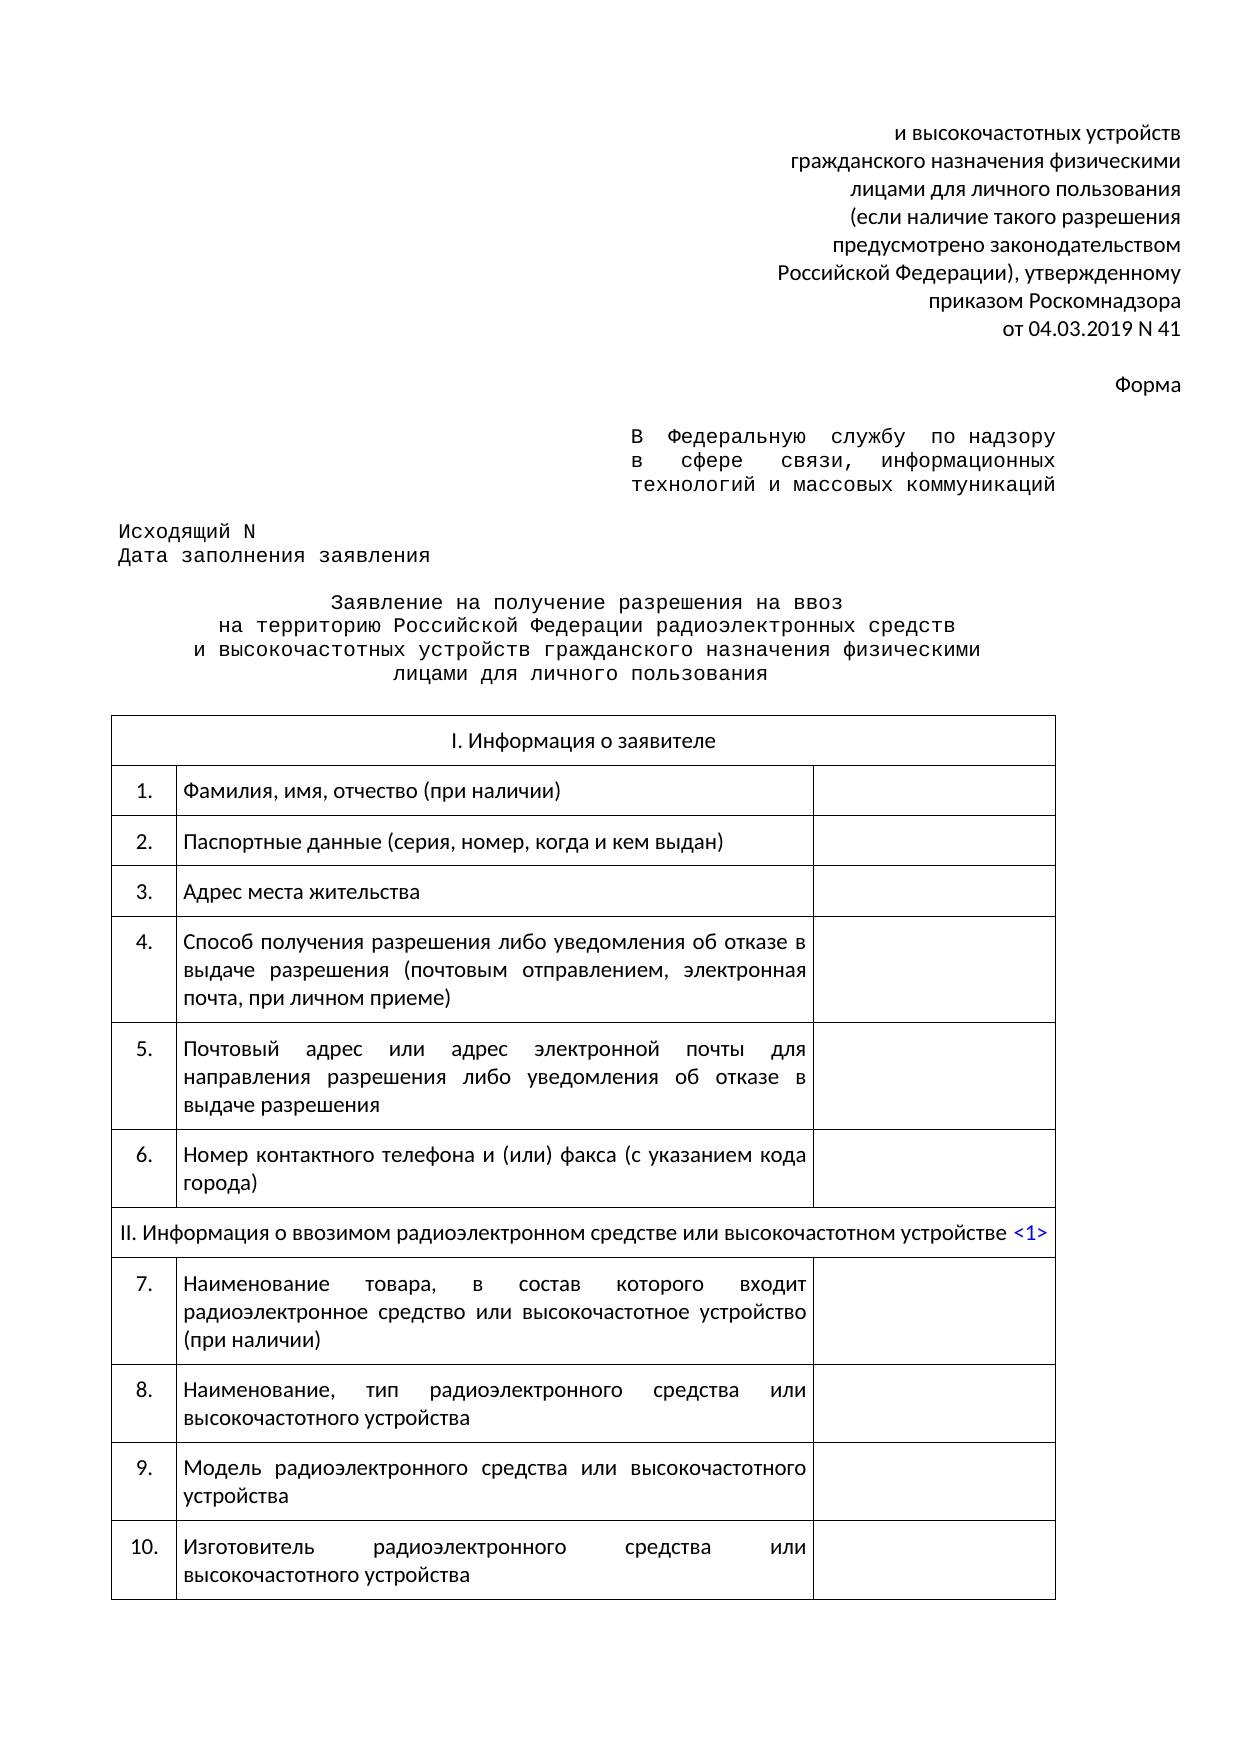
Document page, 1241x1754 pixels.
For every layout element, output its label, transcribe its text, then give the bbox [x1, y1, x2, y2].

text в сфере связи, информационных [118, 450, 1181, 474]
table_cell Изготовитель радиоэлектронного средства или высокочастотного устройства [177, 1521, 813, 1598]
text от 04.03.2019 N 41 [118, 314, 1181, 342]
text (если наличие такого разрешения [118, 202, 1181, 230]
table_cell Адрес места жительства [177, 866, 813, 916]
text лицами для личного пользования [118, 174, 1181, 202]
text Форма [118, 370, 1181, 398]
table_cell Наименование товара, в состав которого входит радиоэлектронное средство или высокочастотное устройство (при наличии) [177, 1258, 813, 1363]
text предусмотрено законодательством [118, 230, 1181, 258]
table_cell [814, 1365, 1055, 1442]
table_cell Способ получения разрешения либо уведомления об отказе в выдаче разрешения (почтовым отправлением, электронная почта, при личном приеме) [177, 917, 813, 1022]
table_cell Номер контактного телефона и (или) факса (с указанием кода города) [177, 1130, 813, 1207]
table_cell [814, 866, 1055, 916]
table_cell [814, 1130, 1055, 1207]
text и высокочастотных устройств гражданского назначения физическими [118, 639, 1181, 663]
table_cell 9. [112, 1443, 176, 1520]
table_cell Наименование, тип радиоэлектронного средства или высокочастотного устройства [177, 1365, 813, 1442]
text Дата заполнения заявления [118, 544, 1181, 568]
table_header I. Информация о заявителе [112, 716, 1055, 765]
table_cell [814, 1023, 1055, 1128]
text гражданского назначения физическими [118, 146, 1181, 174]
table_cell Паспортные данные (серия, номер, когда и кем выдан) [177, 816, 813, 865]
table_cell [814, 766, 1055, 815]
table_cell 5. [112, 1023, 176, 1128]
text Исходящий N [118, 521, 1181, 544]
table_cell 8. [112, 1365, 176, 1442]
text и высокочастотных устройств [118, 118, 1181, 146]
table_cell 7. [112, 1258, 176, 1363]
table_cell [814, 816, 1055, 865]
text Заявление на получение разрешения на ввоз [118, 592, 1181, 616]
table_cell [814, 1258, 1055, 1363]
text В Федеральную службу по надзору [118, 426, 1181, 450]
table_cell 4. [112, 917, 176, 1022]
table_cell 3. [112, 866, 176, 916]
table_cell 10. [112, 1521, 176, 1598]
text технологий и массовых коммуникаций [118, 474, 1181, 497]
table_cell 1. [112, 766, 176, 815]
table_cell 6. [112, 1130, 176, 1207]
table_cell [814, 917, 1055, 1022]
text Российской Федерации), утвержденному [118, 258, 1181, 286]
table_cell Модель радиоэлектронного средства или высокочастотного устройства [177, 1443, 813, 1520]
text лицами для личного пользования [118, 663, 1181, 686]
table_cell Фамилия, имя, отчество (при наличии) [177, 766, 813, 815]
table_cell [814, 1521, 1055, 1598]
text приказом Роскомнадзора [118, 286, 1181, 314]
text на территорию Российской Федерации радиоэлектронных средств [118, 616, 1181, 639]
table_cell [814, 1443, 1055, 1520]
table_cell II. Информация о ввозимом радиоэлектронном средстве или высокочастотном устройстве <1> [112, 1208, 1055, 1257]
table_cell Почтовый адрес или адрес электронной почты для направления разрешения либо уведомления об отказе в выдаче разрешения [177, 1023, 813, 1128]
table_cell 2. [112, 816, 176, 865]
